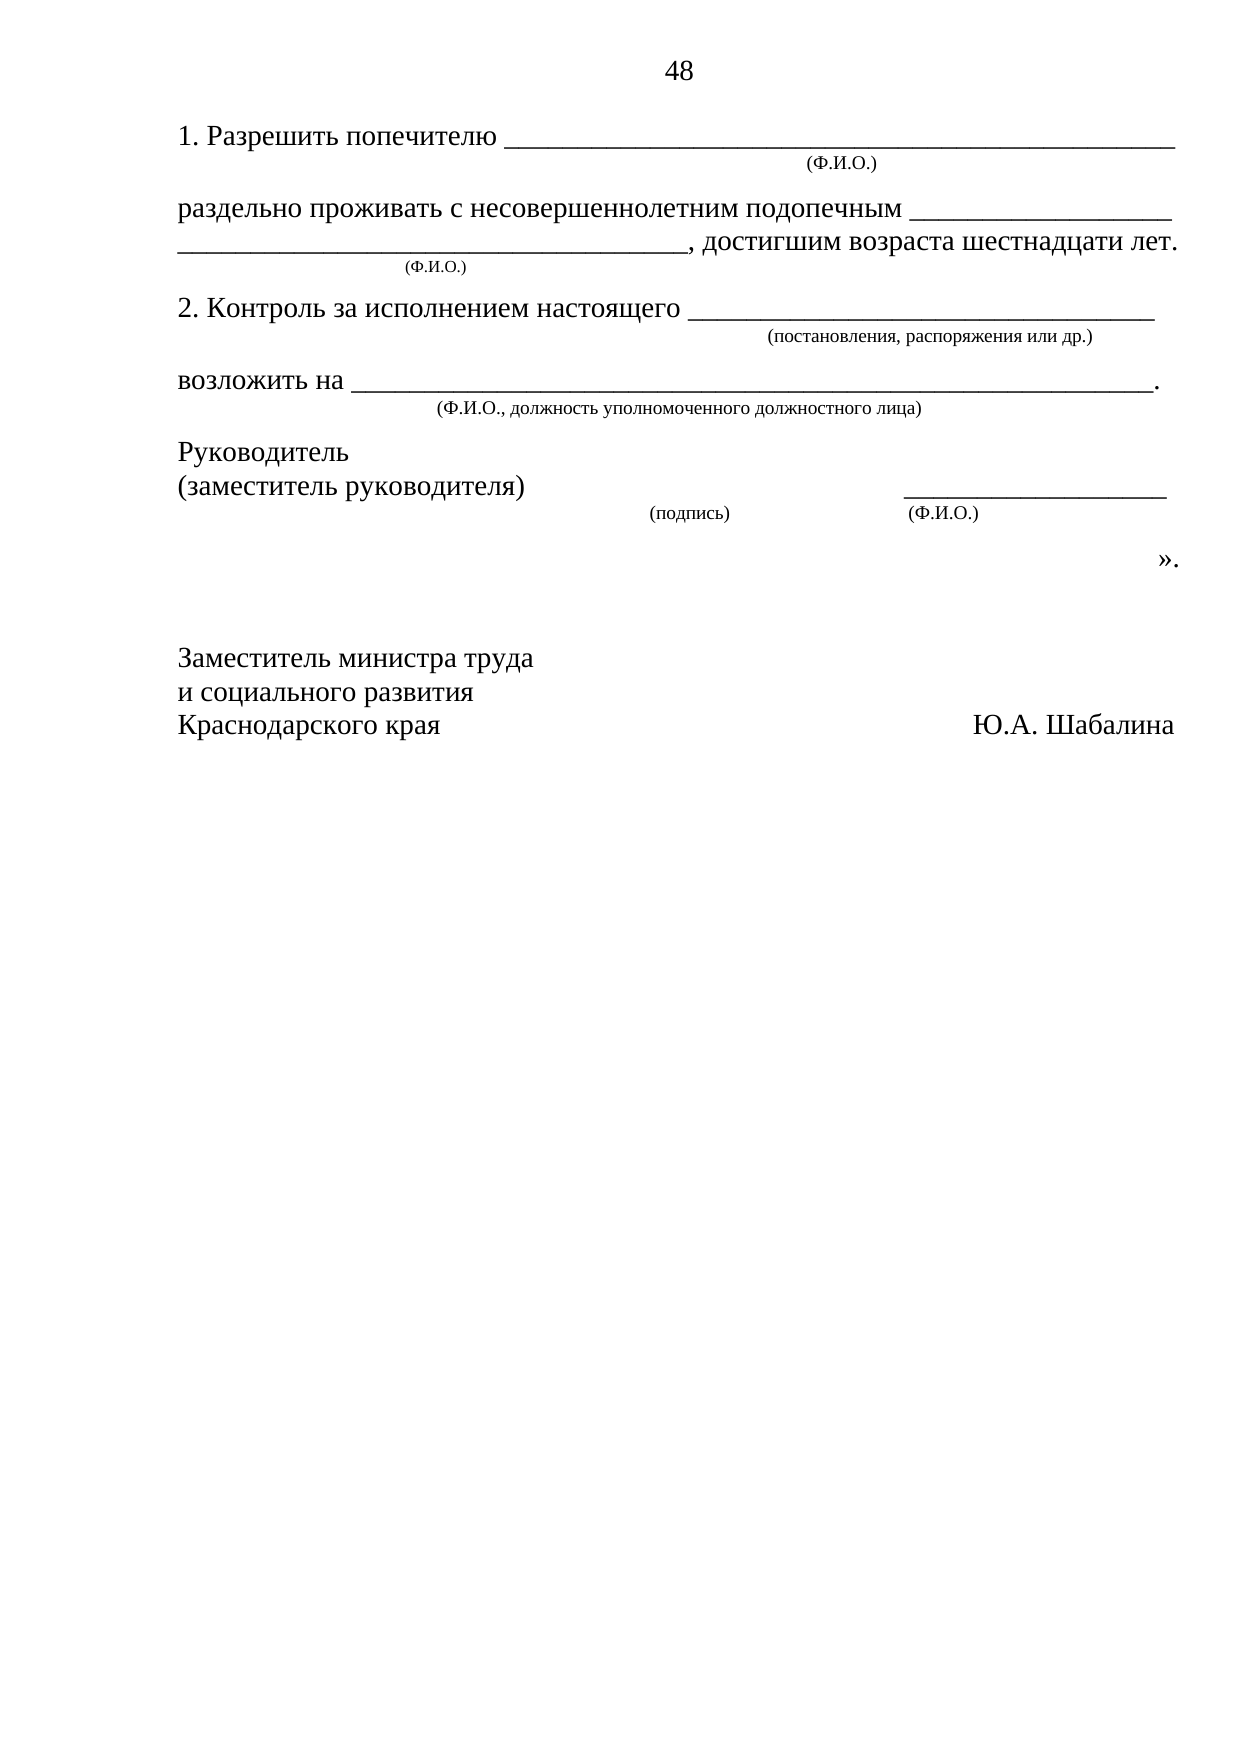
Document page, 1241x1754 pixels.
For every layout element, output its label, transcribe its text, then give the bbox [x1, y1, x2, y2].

text и социального развития [177, 674, 1181, 707]
text 1. Разрешить попечителю ______________________________________________ [177, 118, 1181, 152]
text (подпись) (Ф.И.О.) [177, 501, 1181, 540]
text (Ф.И.О.) [177, 152, 1181, 190]
text возложить на _______________________________________________________. [177, 362, 1181, 396]
text (заместитель руководителя) __________________ [177, 468, 1181, 501]
text Краснодарского края Ю.А. Шабалина [177, 707, 1181, 741]
text раздельно проживать с несовершеннолетним подопечным __________________ [177, 190, 1181, 223]
text (постановления, распоряжения или др.) [177, 324, 1181, 362]
text 2. Контроль за исполнением настоящего ________________________________ [177, 291, 1181, 324]
text Руководитель [177, 434, 1181, 468]
text ___________________________________, достигшим возраста шестнадцати лет. [177, 223, 1181, 257]
text « ». [177, 540, 1181, 573]
text (Ф.И.О., должность уполномоченного должностного лица) [177, 396, 1181, 434]
text Заместитель министра труда [177, 640, 1181, 674]
text (Ф.И.О.) [177, 257, 694, 291]
